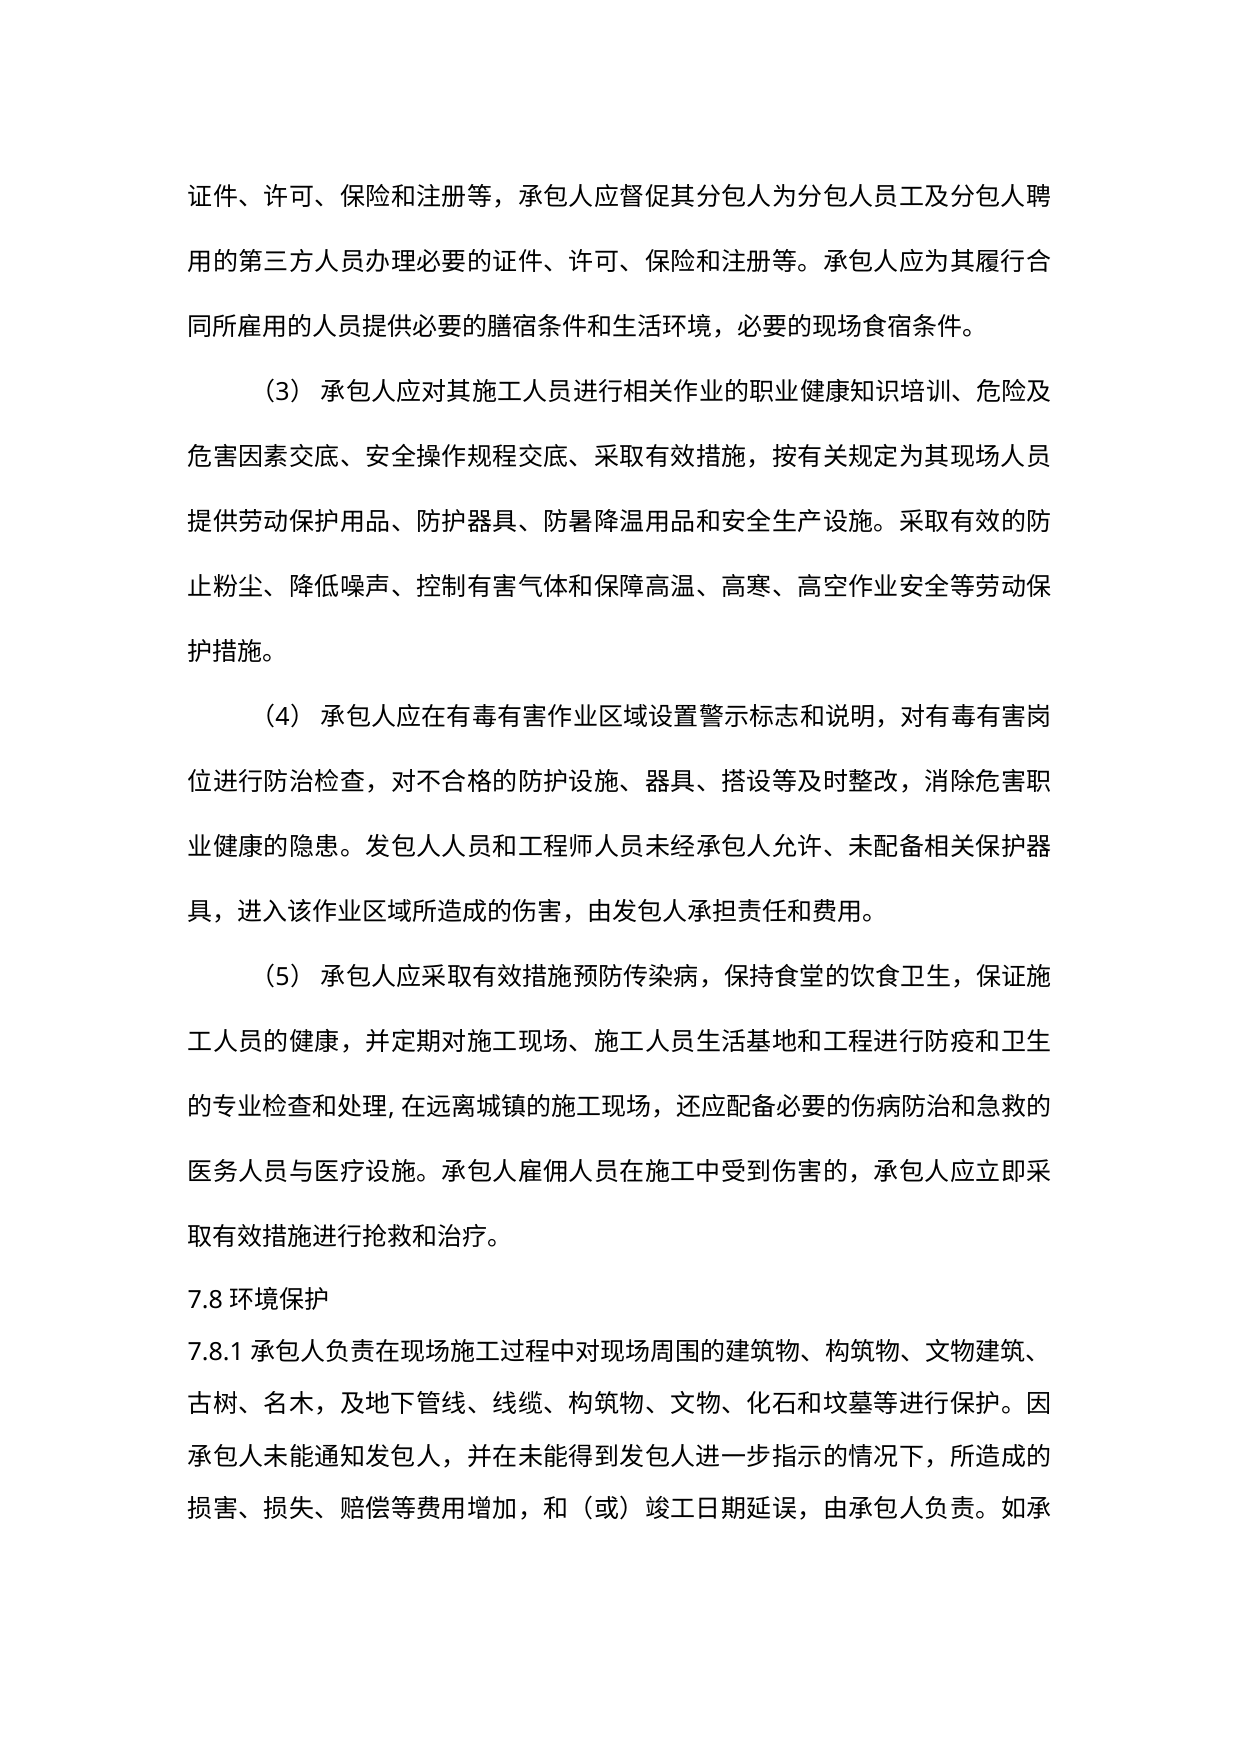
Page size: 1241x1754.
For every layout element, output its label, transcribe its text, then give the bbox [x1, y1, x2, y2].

text （3） 承包人应对其施工人员进行相关作业的职业健康知识培训、危险及危害因素交底、安全操作规程交底、采取有效措施，按有关规定为其现场人员提供劳动保护用品、防护器具、防暑降温用品和安全生产设施。采取有效的防止粉尘、降低噪声、控制有害气体和保障高温、高寒、高空作业安全等劳动保护措施。 [187, 357, 1053, 682]
list 7.8 环境保护 [187, 1267, 1053, 1319]
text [187, 162, 1053, 357]
text （4） 承包人应在有毒有害作业区域设置警示标志和说明，对有毒有害岗位进行防治检查，对不合格的防护设施、器具、搭设等及时整改，消除危害职业健康的隐患。发包人人员和工程师人员未经承包人允许、未配备相关保护器具，进入该作业区域所造成的伤害，由发包人承担责任和费用。 [187, 682, 1053, 942]
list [187, 1319, 1053, 1527]
text （5） 承包人应采取有效措施预防传染病，保持食堂的饮食卫生，保证施工人员的健康，并定期对施工现场、施工人员生活基地和工程进行防疫和卫生的专业检查和处理, 在远离城镇的施工现场，还应配备必要的伤病防治和急救的医务人员与医疗设施。承包人雇佣人员在施工中受到伤害的，承包人应立即采取有效措施进行抢救和治疗。 [187, 942, 1053, 1267]
